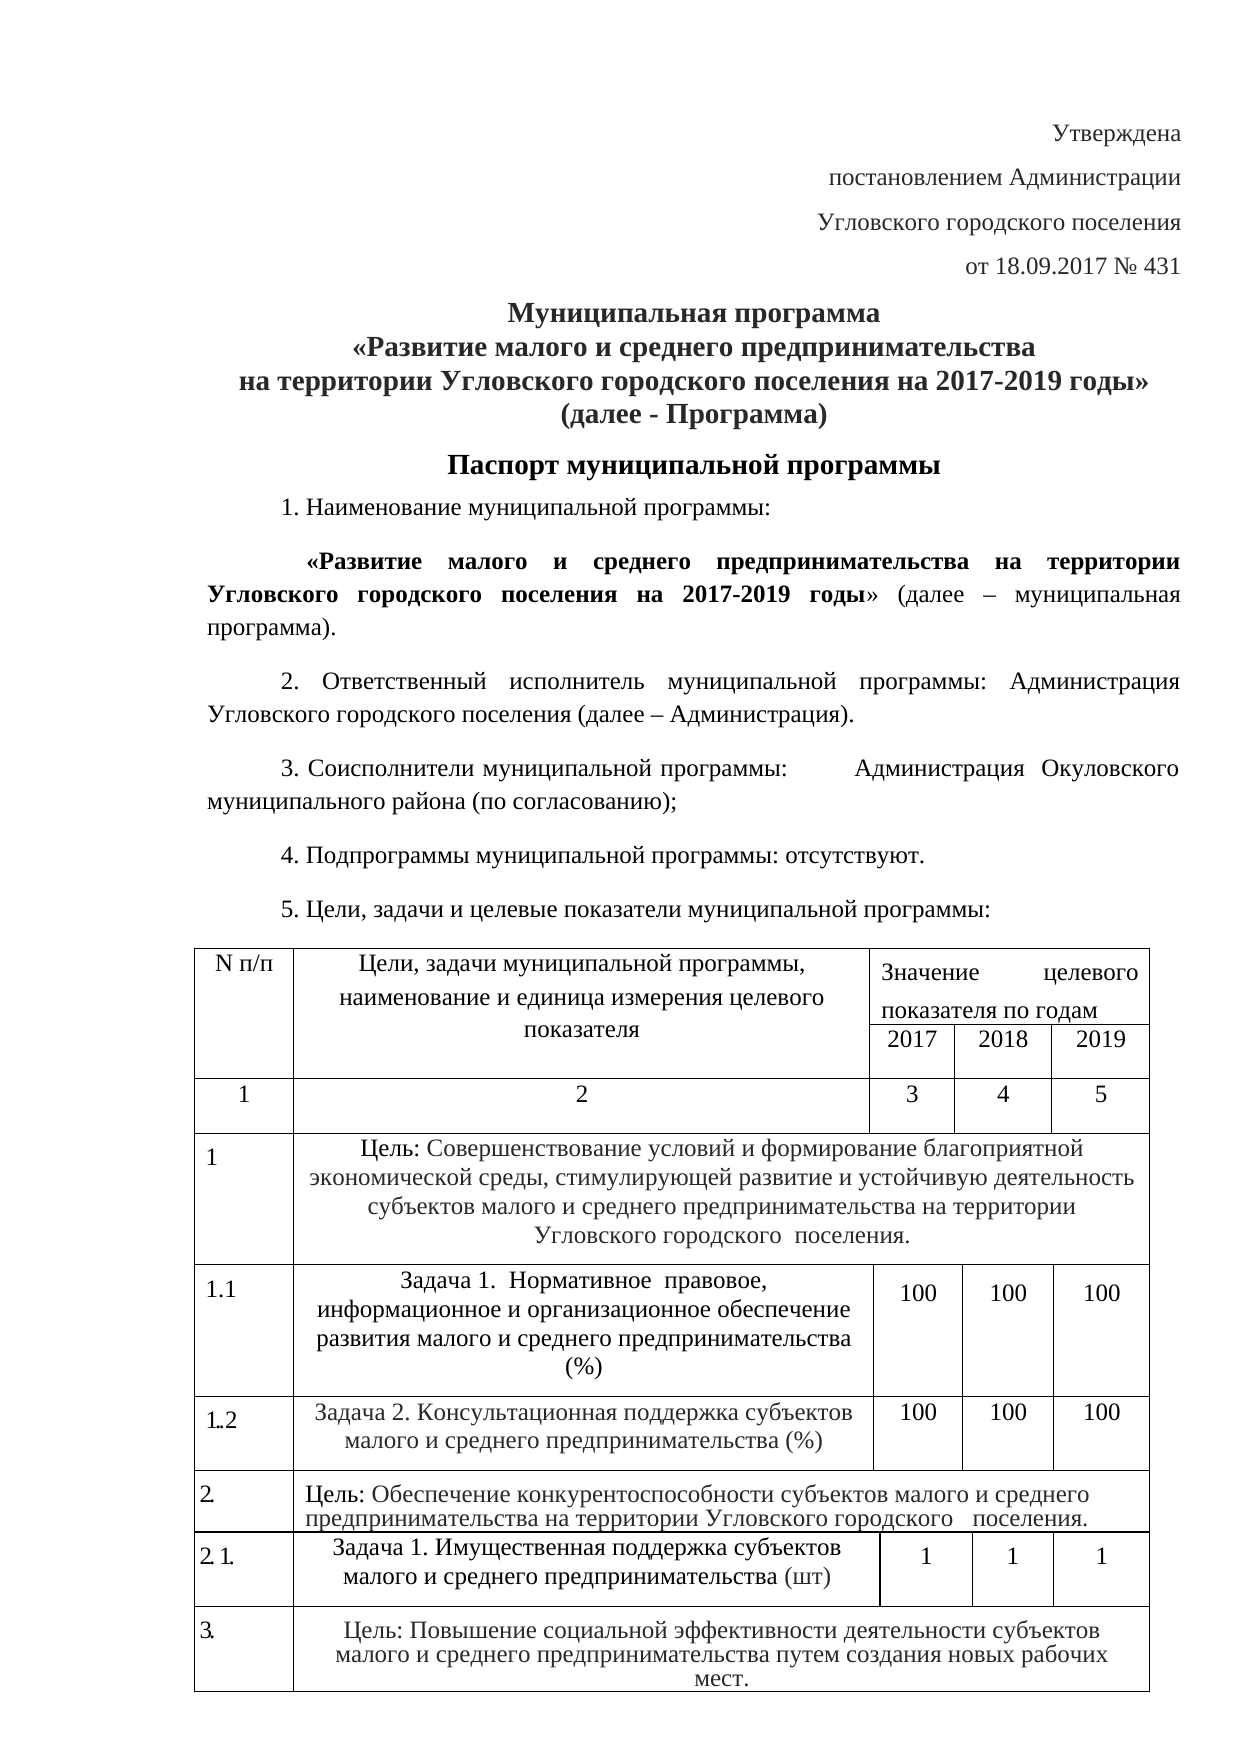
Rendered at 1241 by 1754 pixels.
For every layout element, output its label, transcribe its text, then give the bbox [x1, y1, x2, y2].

text Угловского городского поселения [207, 207, 1181, 236]
text постановлением Администрации [207, 162, 1181, 191]
table_cell 2017 [870, 1025, 954, 1078]
table_cell 3 [870, 1079, 954, 1132]
text 3. Соисполнители муниципальной программы: Администрация Окуловского муниципального района (по согласованию); [207, 753, 1181, 815]
table_cell Цель: Совершенствование условий и формирование благоприятной экономической среды, стимулирующей развитие и устойчивую деятельность субъектов малого и среднего предпринимательства на территории Угловского городского поселения. [294, 1134, 1149, 1264]
table_cell 1 [881, 1533, 972, 1606]
text 4. Подпрограммы муниципальной программы: отсутствуют. [207, 840, 1181, 868]
table_cell Задача 1. Нормативное правовое, информационное и организационное обеспечение развития малого и среднего предпринимательства (%) [294, 1265, 873, 1396]
text 1. Наименование муниципальной программы: [207, 492, 1181, 521]
text от 18.09.2017 № 431 [207, 251, 1181, 280]
table_cell 1 [195, 1079, 293, 1132]
table_cell Цель: Повышение социальной эффективности деятельности субъектов малого и среднего предпринимательства путем создания новых рабочих мест. [294, 1607, 1149, 1691]
table_cell 1.. 2 [195, 1397, 293, 1470]
table_cell 1 [973, 1533, 1053, 1606]
table_cell 1 [195, 1134, 293, 1264]
text «Развитие малого и среднего предпринимательства на территории Угловского городского поселения на 2017-2019 годы» (далее – муниципальная программа). [207, 546, 1181, 641]
table_cell 1 [1054, 1533, 1149, 1606]
table_cell 3. [195, 1607, 293, 1691]
table_cell 1.1 [195, 1265, 293, 1396]
table_header N п/п [195, 949, 293, 1078]
table_header Цели, задачи муниципальной программы, наименование и единица измерения целевого показателя [294, 949, 869, 1078]
text Утверждена [207, 118, 1181, 147]
table_cell Цель: Обеспечение конкурентоспособности субъектов малого и среднего предпринимательства на территории Угловского городского поселения. [294, 1471, 1149, 1531]
table_cell 100 [1054, 1397, 1149, 1470]
table_cell 100 [874, 1265, 962, 1396]
table_cell 100 [874, 1397, 962, 1470]
table_cell 100 [963, 1397, 1053, 1470]
table_cell Задача 1. Имущественная поддержка субъектов малого и среднего предпринимательства (шт) [294, 1533, 879, 1606]
table_cell 2018 [955, 1025, 1051, 1078]
table_header Значение целевого показателя по годам [870, 949, 1149, 1023]
text Паспорт муниципальной программы [207, 455, 1181, 480]
text Муниципальная программа «Развитие малого и среднего предпринимательства на территории Угловского городского поселения на 2017-2019 годы» (далее - Программа) [207, 296, 1181, 430]
table_cell 4 [955, 1079, 1051, 1132]
table_cell 2 [294, 1079, 869, 1132]
text 5. Цели, задачи и целевые показатели муниципальной программы: [207, 894, 1181, 922]
table_cell 5 [1052, 1079, 1149, 1132]
table_cell 100 [1054, 1265, 1149, 1396]
text 2. Ответственный исполнитель муниципальной программы: Администрация Угловского городского поселения (далее – Администрация). [207, 666, 1181, 728]
table_cell 100 [963, 1265, 1053, 1396]
table_cell Задача 2. Консультационная поддержка субъектов малого и среднего предпринимательства (%) [294, 1397, 873, 1470]
table_cell 2019 [1052, 1025, 1149, 1078]
table_cell 2. 1. [195, 1533, 293, 1606]
table_cell 2. [195, 1471, 293, 1531]
